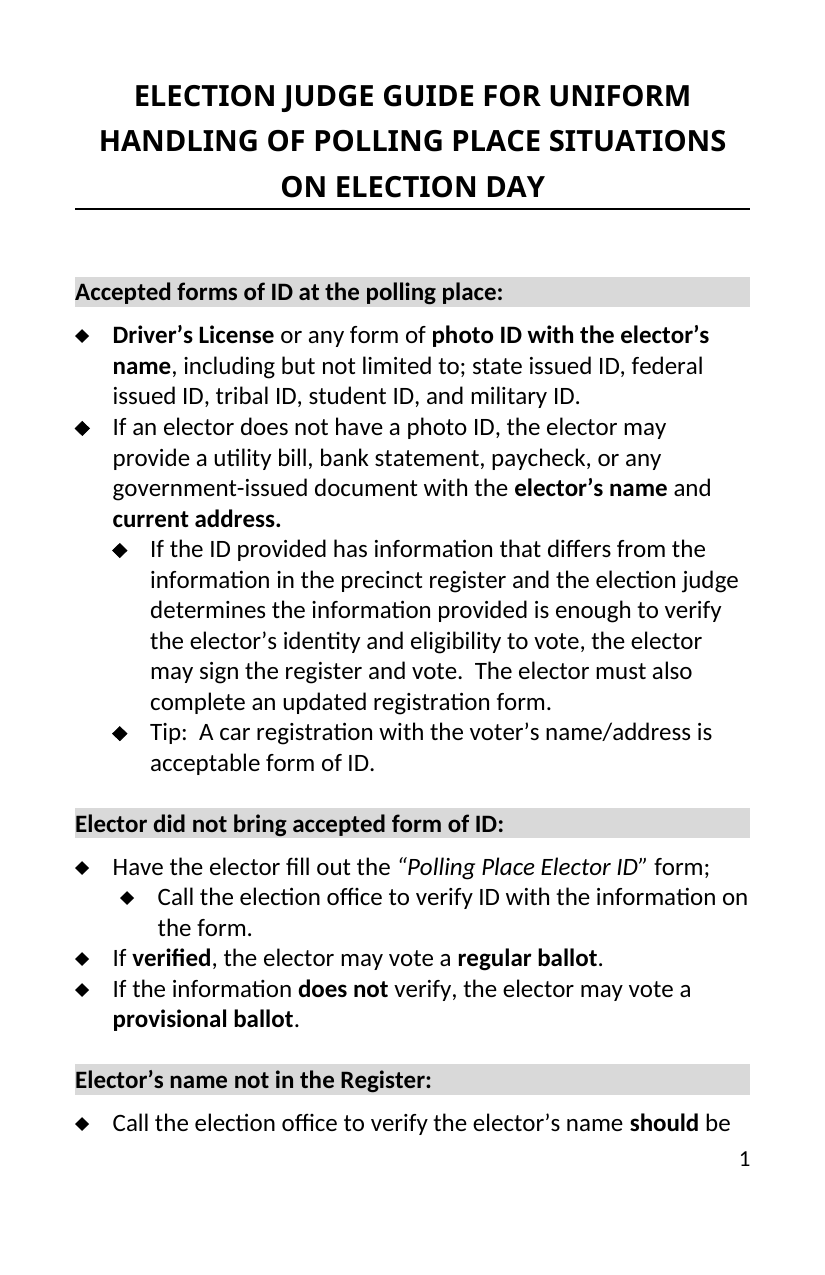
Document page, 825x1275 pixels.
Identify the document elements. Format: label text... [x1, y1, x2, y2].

list Driver’s License or any form of photo ID with the elector’s name, including but not limited to; state issued ID, federal issued ID, tribal ID, student ID, and military ID. [75, 319, 750, 411]
text ELECTION JUDGE GUIDE FOR UNIFORM HANDLING OF POLLING PLACE SITUATIONS ON ELECTION DAY [75, 75, 750, 208]
text Elector did not bring accepted form of ID: [75, 808, 750, 838]
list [75, 1108, 750, 1138]
list Have the elector fill out the “Polling Place Elector ID” form; [75, 851, 750, 881]
text Accepted forms of ID at the polling place: [75, 277, 750, 307]
list Tip: A car registration with the voter’s name/address is acceptable form of ID. [112, 716, 750, 777]
list Call the election office to verify ID with the information on the form. [120, 881, 750, 942]
list If the ID provided has information that differs from the information in the precinct register and the election judge determines the information provided is enough to verify the elector’s identity and eligibility to vote, the elector may sign the register and vote. The elector must also complete an updated registration form. [112, 533, 750, 716]
list If an elector does not have a photo ID, the elector may provide a utility bill, bank statement, paycheck, or any government-issued document with the elector’s name and current address. [75, 411, 750, 533]
text Elector’s name not in the Register: [75, 1064, 750, 1095]
list If the information does not verify, the elector may vote a provisional ballot. [75, 973, 750, 1034]
list If verified, the elector may vote a regular ballot. [75, 942, 750, 973]
